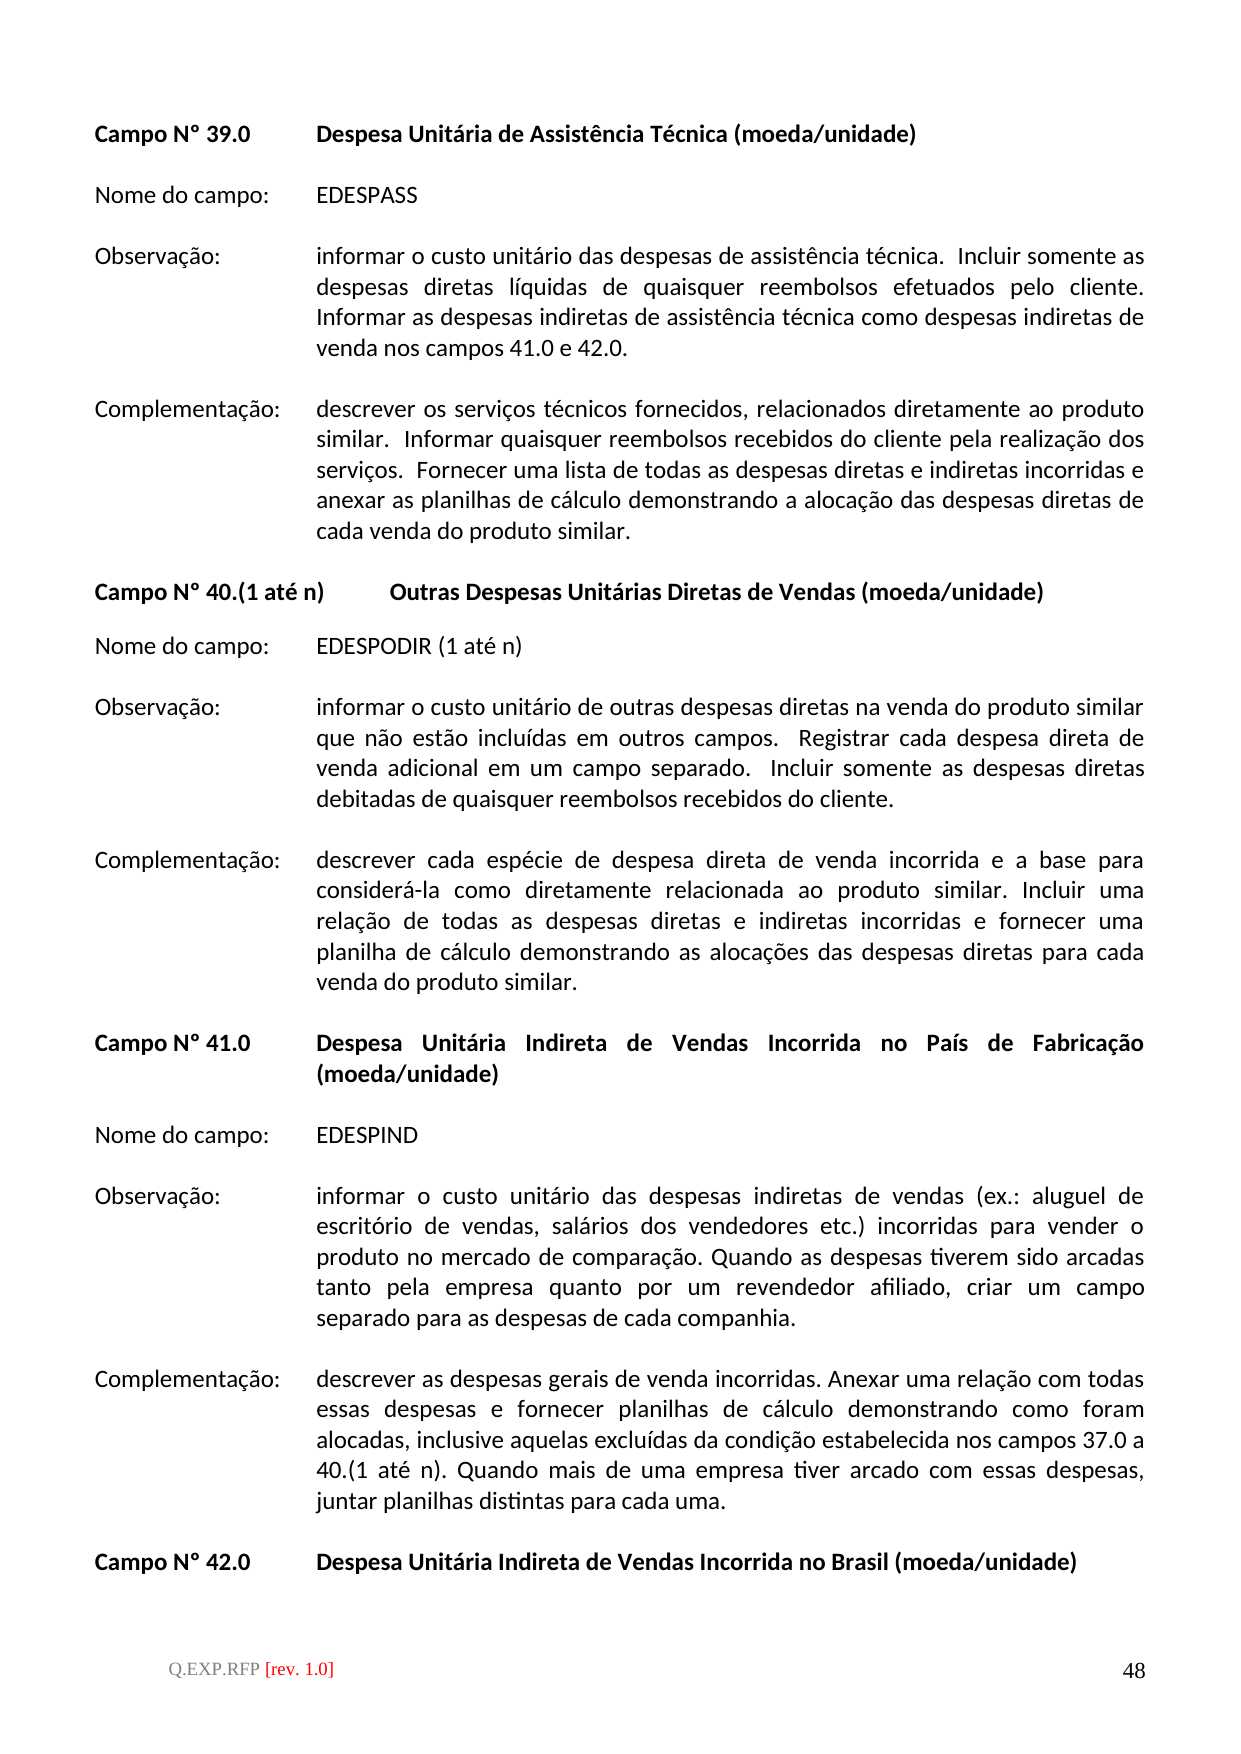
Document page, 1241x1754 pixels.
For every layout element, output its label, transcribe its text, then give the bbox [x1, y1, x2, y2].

text Campo Nº 40.(1 até n) Outras Despesas Unitárias Diretas de Vendas (moeda/unidade) [94, 576, 1146, 606]
text Complementação: descrever os serviços técnicos fornecidos, relacionados diretamente ao produto similar. Informar quaisquer reembolsos recebidos do cliente pela realização dos serviços. Fornecer uma lista de todas as despesas diretas e indiretas incorridas e anexar as planilhas de cálculo demonstrando a alocação das despesas diretas de cada venda do produto similar. [94, 393, 1146, 545]
text Observação: informar o custo unitário das despesas de assistência técnica. Incluir somente as despesas diretas líquidas de quaisquer reembolsos efetuados pelo cliente. Informar as despesas indiretas de assistência técnica como despesas indiretas de venda nos campos 41.0 e 42.0. [94, 240, 1146, 362]
text Nome do campo: EDESPODIR (1 até n) [94, 631, 1146, 661]
text Complementação: descrever cada espécie de despesa direta de venda incorrida e a base para considerá-la como diretamente relacionada ao produto similar. Incluir uma relação de todas as despesas diretas e indiretas incorridas e fornecer uma planilha de cálculo demonstrando as alocações das despesas diretas para cada venda do produto similar. [94, 844, 1146, 997]
text Nome do campo: EDESPASS [94, 179, 1146, 210]
text Observação: informar o custo unitário de outras despesas diretas na venda do produto similar que não estão incluídas em outros campos. Registrar cada despesa direta de venda adicional em um campo separado. Incluir somente as despesas diretas debitadas de quaisquer reembolsos recebidos do cliente. [94, 692, 1146, 814]
text Observação: informar o custo unitário das despesas indiretas de vendas (ex.: aluguel de escritório de vendas, salários dos vendedores etc.) incorridas para vender o produto no mercado de comparação. Quando as despesas tiverem sido arcadas tanto pela empresa quanto por um revendedor afiliado, criar um campo separado para as despesas de cada companhia. [94, 1180, 1146, 1332]
text Nome do campo: EDESPIND [94, 1119, 1146, 1149]
text Campo Nº 42.0 Despesa Unitária Indireta de Vendas Incorrida no Brasil (moeda/unidade) [94, 1546, 1146, 1577]
text Campo Nº 39.0 Despesa Unitária de Assistência Técnica (moeda/unidade) [94, 118, 1146, 149]
text Campo Nº 41.0 Despesa Unitária Indireta de Vendas Incorrida no País de Fabricação (moeda/unidade) [94, 1027, 1146, 1088]
